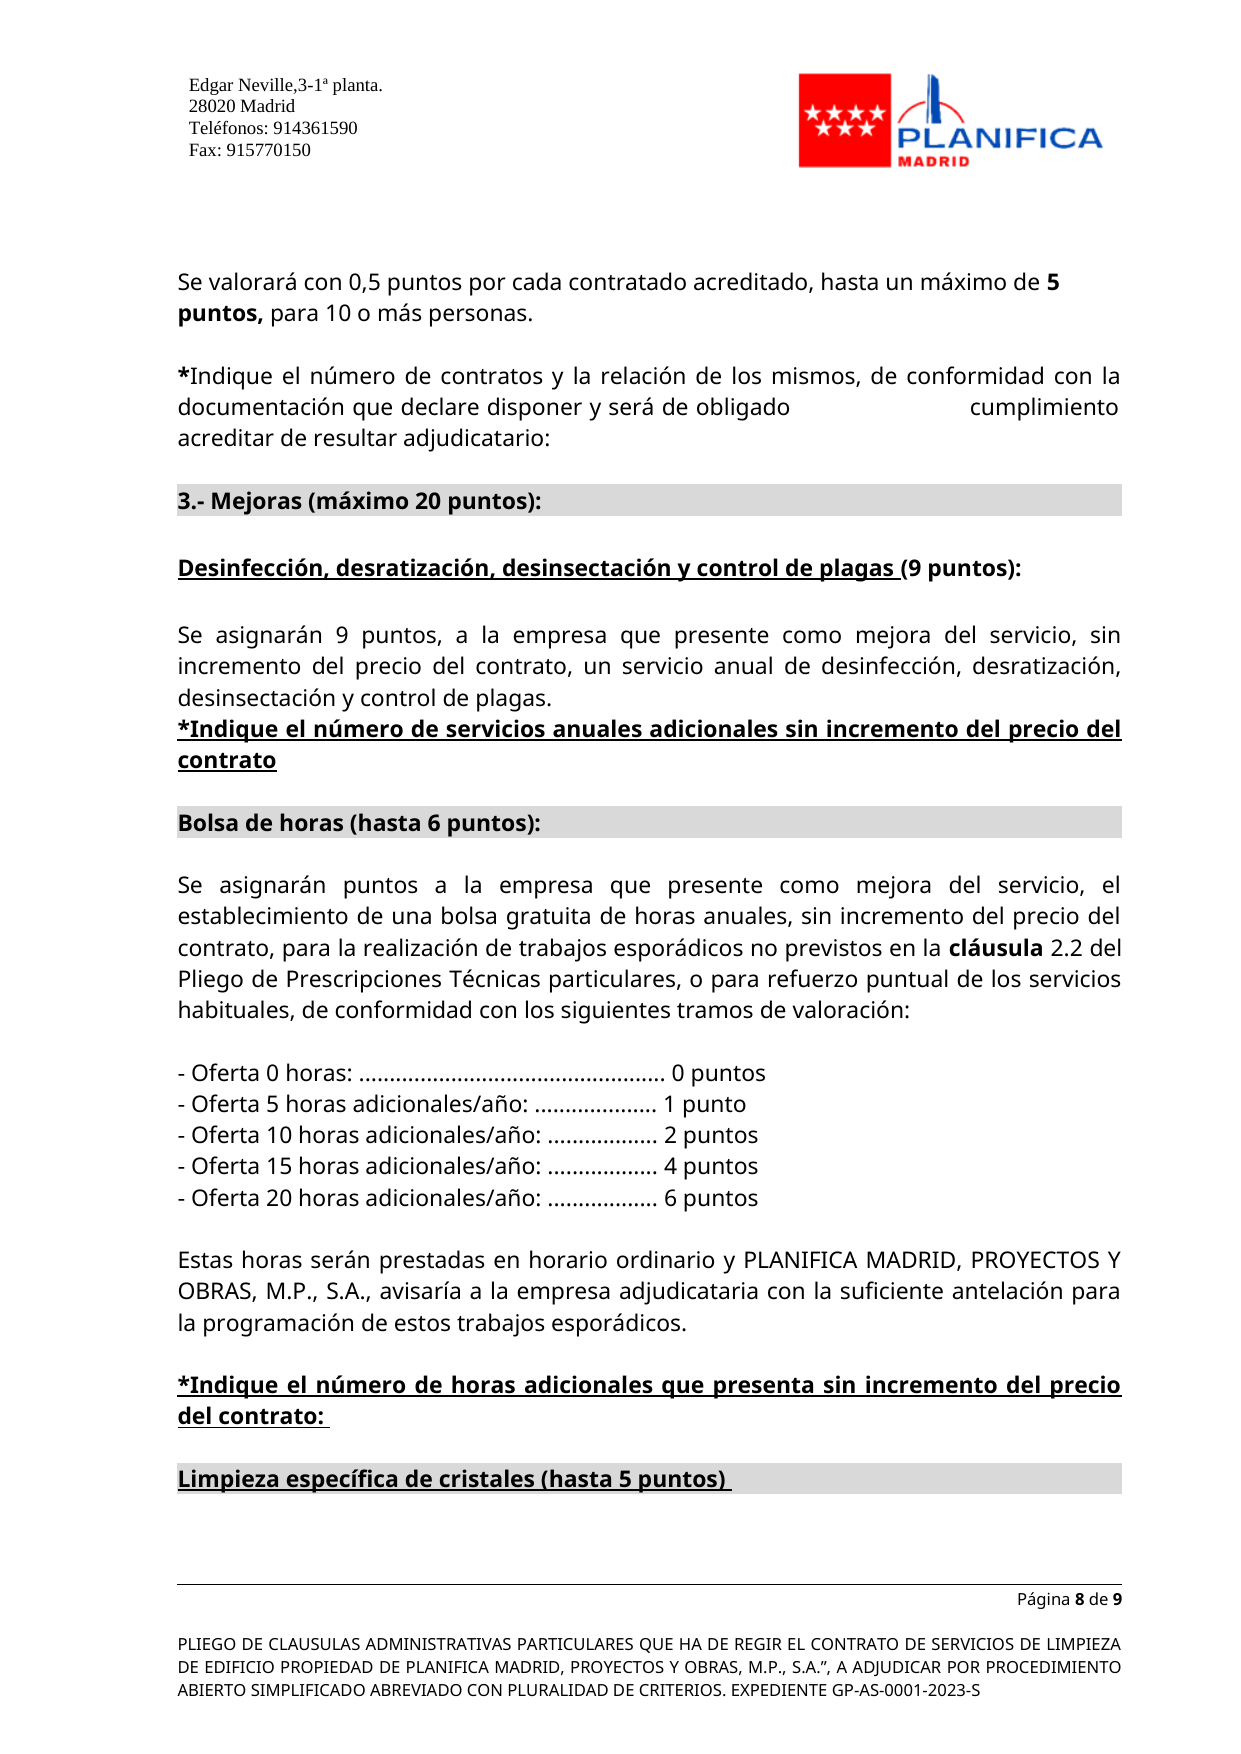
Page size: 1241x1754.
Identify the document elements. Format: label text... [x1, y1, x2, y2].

text Bolsa de horas (hasta 6 puntos): [177, 806, 1122, 838]
text 3.- Mejoras (máximo 20 puntos): [177, 484, 1122, 516]
text *Indique el número de servicios anuales adicionales sin incremento del precio del contrato [177, 713, 1122, 739]
text Limpieza específica de cristales (hasta 5 puntos) [177, 1463, 1122, 1494]
text *Indique el número de horas adicionales que presenta sin incremento del precio del contrato: [177, 1397, 1122, 1431]
text ‐ Oferta 20 horas adicionales/año: .................. 6 puntos [177, 1181, 1122, 1213]
picture [798, 73, 1112, 168]
text Desinfección, desratización, desinsectación y control de plagas (9 puntos): [177, 552, 1122, 583]
text *Indique el número de horas adicionales que presenta sin incremento del precio del contrato: [177, 1369, 1122, 1395]
text Se asignarán puntos a la empresa que presente como mejora del servicio, el establecimiento de una bolsa gratuita de horas anuales, sin incremento del precio del contrato, para la realización de trabajos esporádicos no previstos en la cláusula 2.2 del Pliego de Prescripciones Técnicas particulares, o para refuerzo puntual de los servicios habituales, de conformidad con los siguientes tramos de valoración: [177, 869, 1122, 1025]
text Se valorará con 0,5 puntos por cada contratado acreditado, hasta un máximo de 5 puntos, para 10 o más personas. [177, 266, 1122, 328]
text *Indique el número de contratos y la relación de los mismos, de conformidad con la documentación que declare disponer y será de obligado cumplimiento acreditar de resultar adjudicatario: [177, 359, 1122, 453]
text Estas horas serán prestadas en horario ordinario y PLANIFICA MADRID, PROYECTOS Y OBRAS, M.P., S.A., avisaría a la empresa adjudicataria con la suficiente antelación para la programación de estos trabajos esporádicos. [177, 1244, 1122, 1338]
text ‐ Oferta 15 horas adicionales/año: .................. 4 puntos [177, 1150, 1122, 1181]
text ‐ Oferta 0 horas: .................................................. 0 puntos [177, 1056, 1122, 1088]
text Se asignarán 9 puntos, a la empresa que presente como mejora del servicio, sin incremento del precio del contrato, un servicio anual de desinfección, desratización, desinsectación y control de plagas. [177, 619, 1122, 713]
text *Indique el número de servicios anuales adicionales sin incremento del precio del contrato [177, 741, 1122, 775]
text ‐ Oferta 5 horas adicionales/año: .................... 1 punto [177, 1088, 1122, 1119]
text ‐ Oferta 10 horas adicionales/año: .................. 2 puntos [177, 1119, 1122, 1150]
